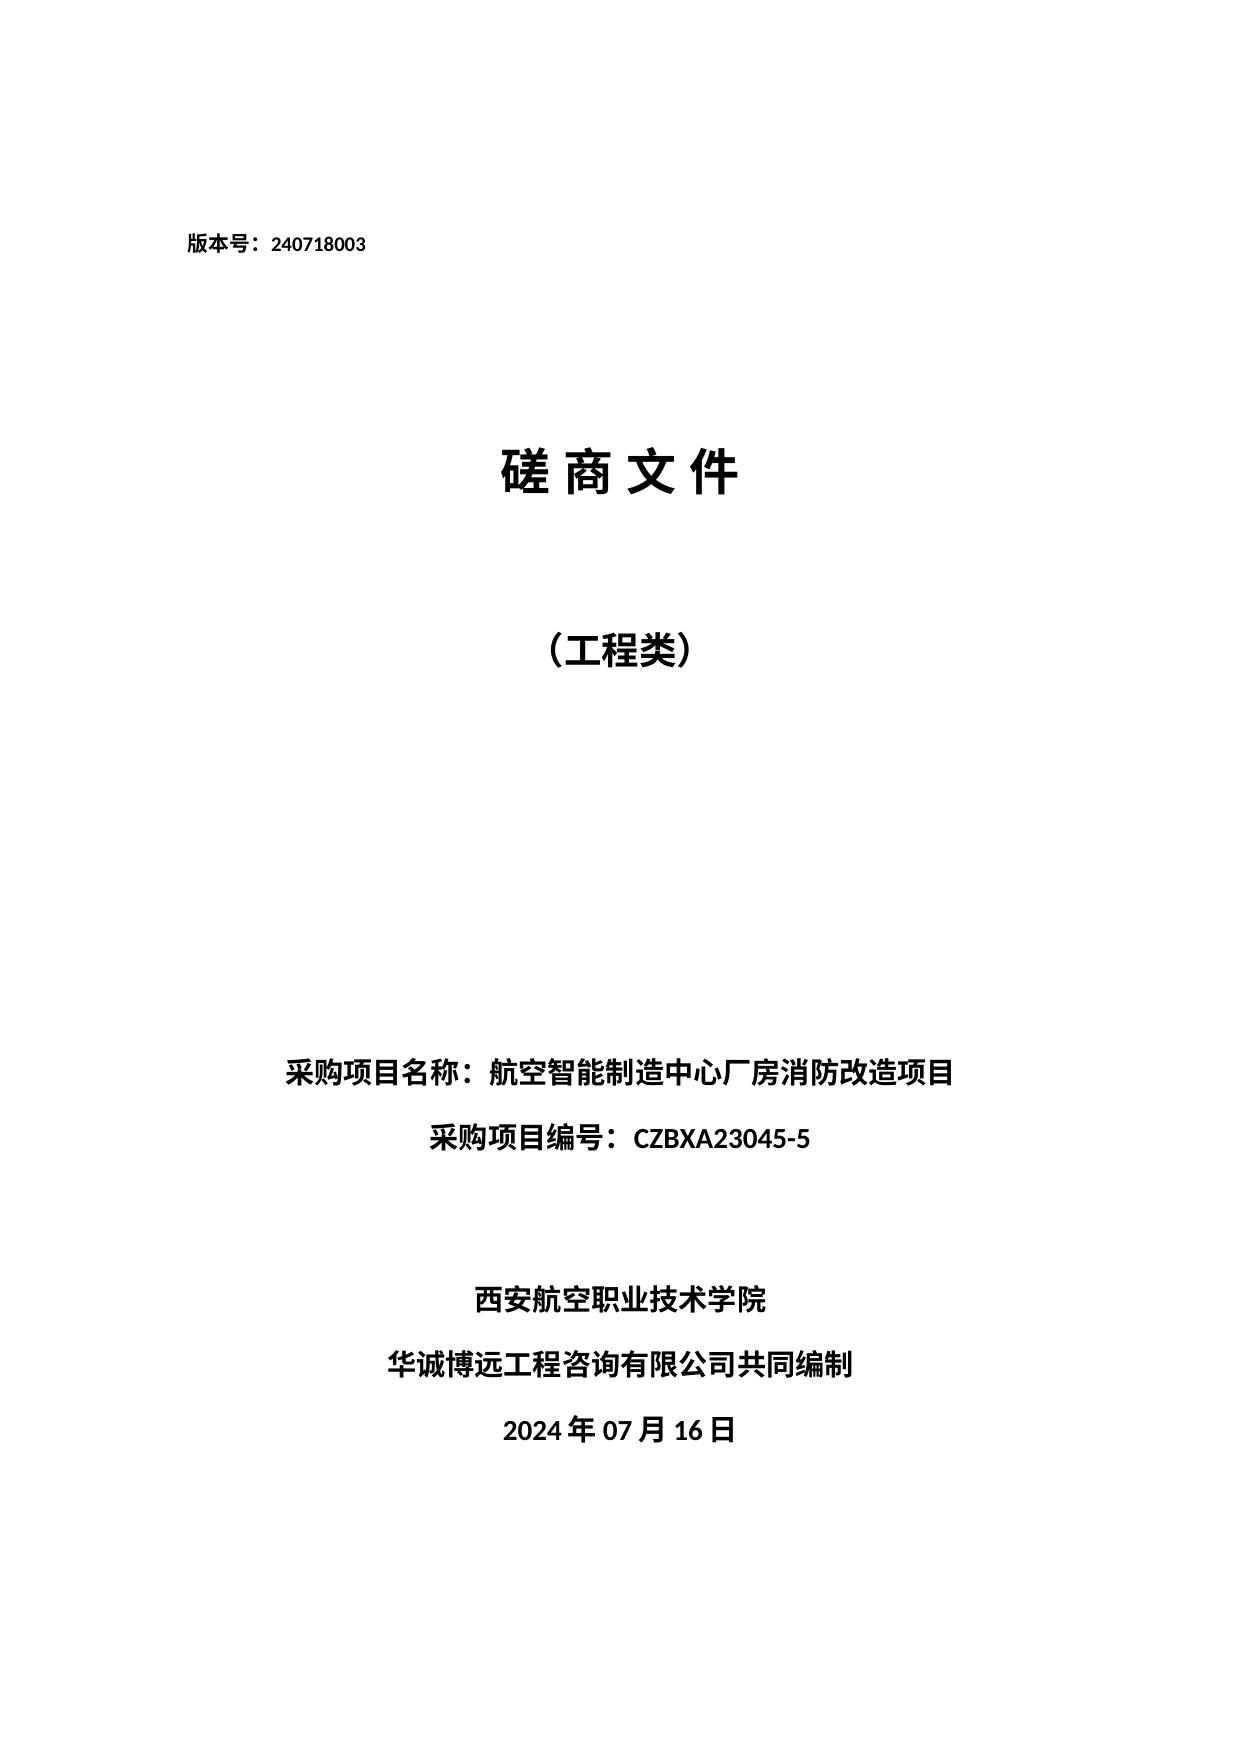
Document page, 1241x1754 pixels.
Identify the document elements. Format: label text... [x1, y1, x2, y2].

text 采购项目名称：航空智能制造中心厂房消防改造项目 [187, 1039, 1053, 1104]
text 磋 商 文 件 [187, 422, 1053, 617]
text 版本号：240718003 [187, 227, 1053, 422]
text 西安航空职业技术学院 [187, 1267, 1053, 1332]
text （工程类） [187, 617, 1053, 1039]
text 2024年07月16日 [187, 1397, 1053, 1462]
text 采购项目编号：CZBXA23045-5 [187, 1104, 1053, 1267]
text 华诚博远工程咨询有限公司共同编制 [187, 1332, 1053, 1397]
